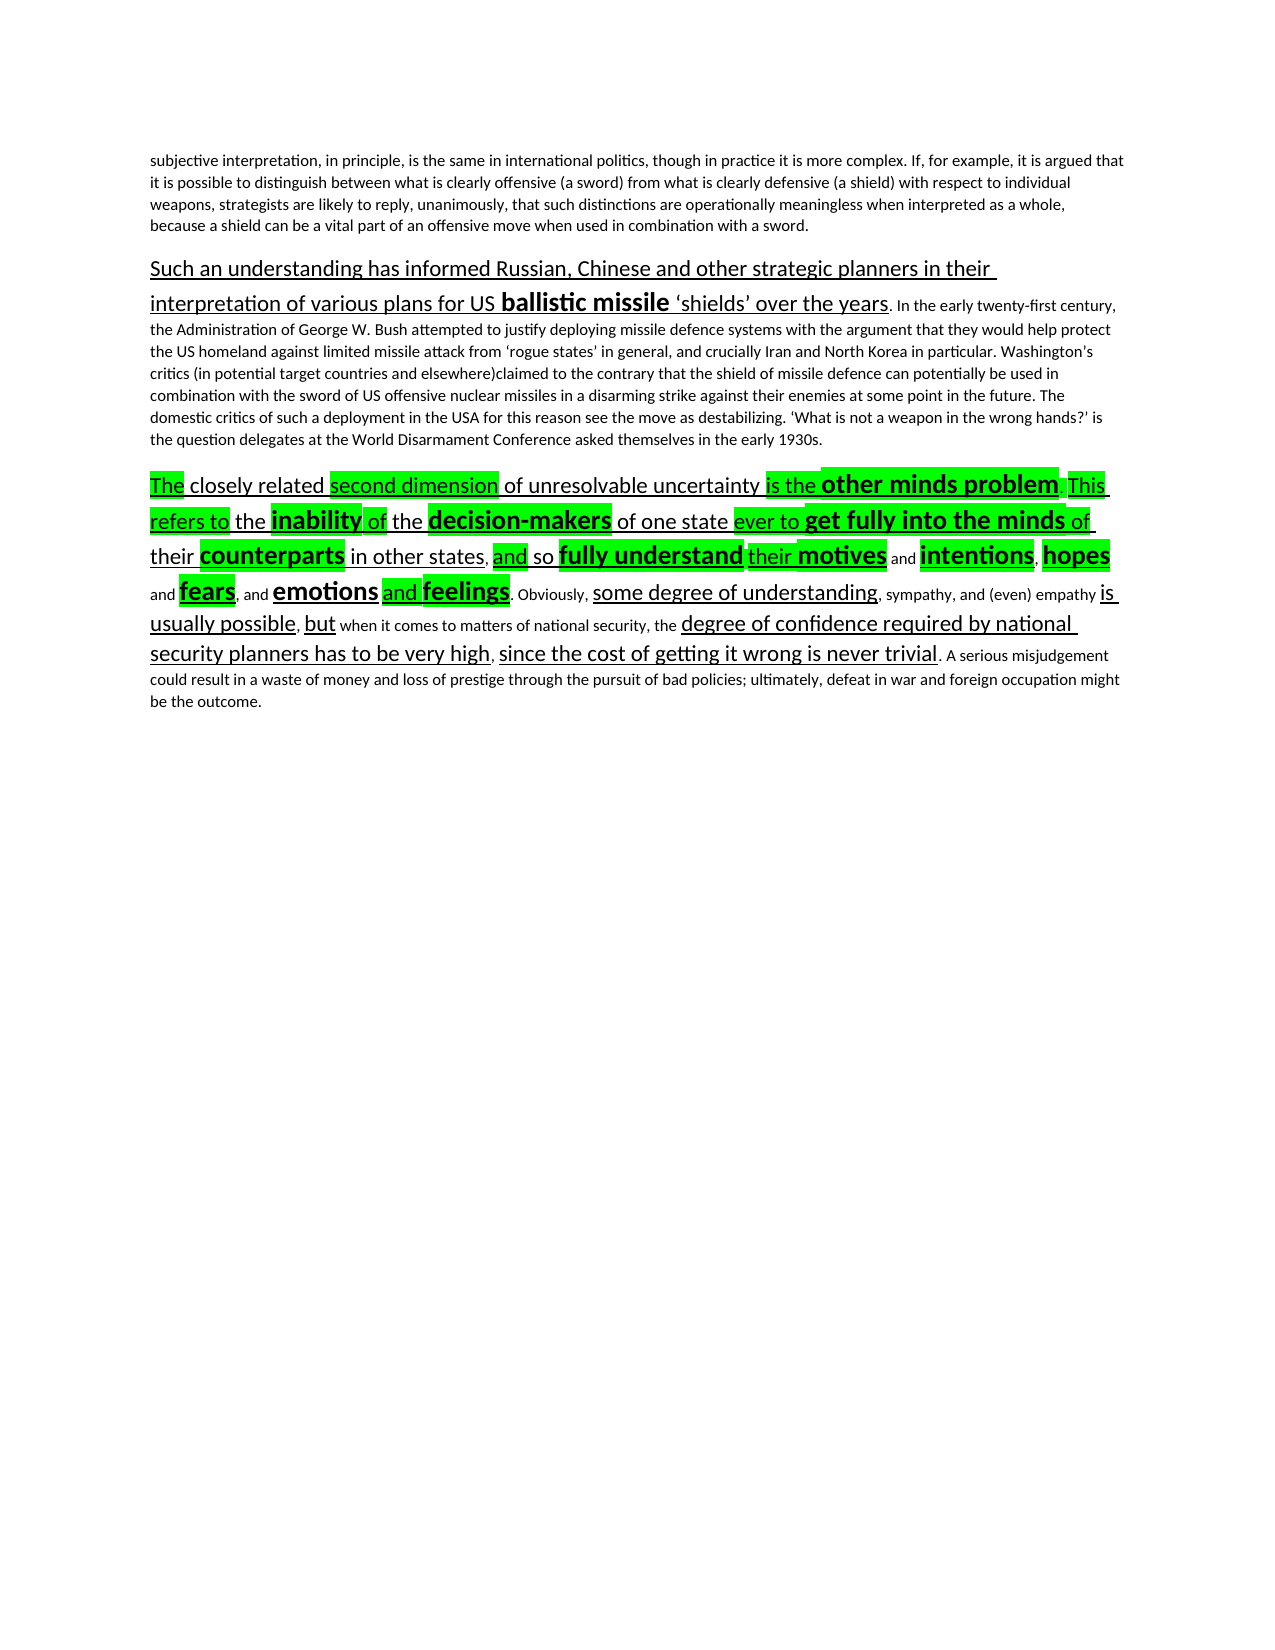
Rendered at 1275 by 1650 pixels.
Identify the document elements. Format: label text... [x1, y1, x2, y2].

text Such an understanding has informed Russian, Chinese and other strategic planners in their interpretation of various plans for US ballistic missile ‘shields’ over the years. In the early twenty-first century, the Administration of George W. Bush attempted to justify deploying missile defence systems with the argument that they would help protect the US homeland against limited missile attack from ‘rogue states’ in general, and crucially Iran and North Korea in particular. Washington’s critics (in potential target countries and elsewhere)claimed to the contrary that the shield of missile defence can potentially be used in combination with the sword of US offensive nuclear missiles in a disarming strike against their enemies at some point in the future. The domestic critics of such a deployment in the USA for this reason see the move as destabilizing. ‘What is not a weapon in the wrong hands?’ is the question delegates at the World Disarmament Conference asked themselves in the early 1930s. [150, 254, 1125, 449]
text The closely related second dimension of unresolvable uncertainty is the other minds problem. This refers to the inability of the decision-makers of one state ever to get fully into the minds of their counterparts in other states, and so fully understand their motives and intentions, hopes and fears, and emotions and feelings. Obviously, some degree of understanding, sympathy, and (even) empathy is usually possible, but when it comes to matters of national security, the degree of confidence required by national security planners has to be very high, since the cost of getting it wrong is never trivial. A serious misjudgement could result in a waste of money and loss of prestige through the pursuit of bad policies; ultimately, defeat in war and foreign occupation might be the outcome. [150, 467, 1125, 711]
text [150, 150, 1125, 236]
